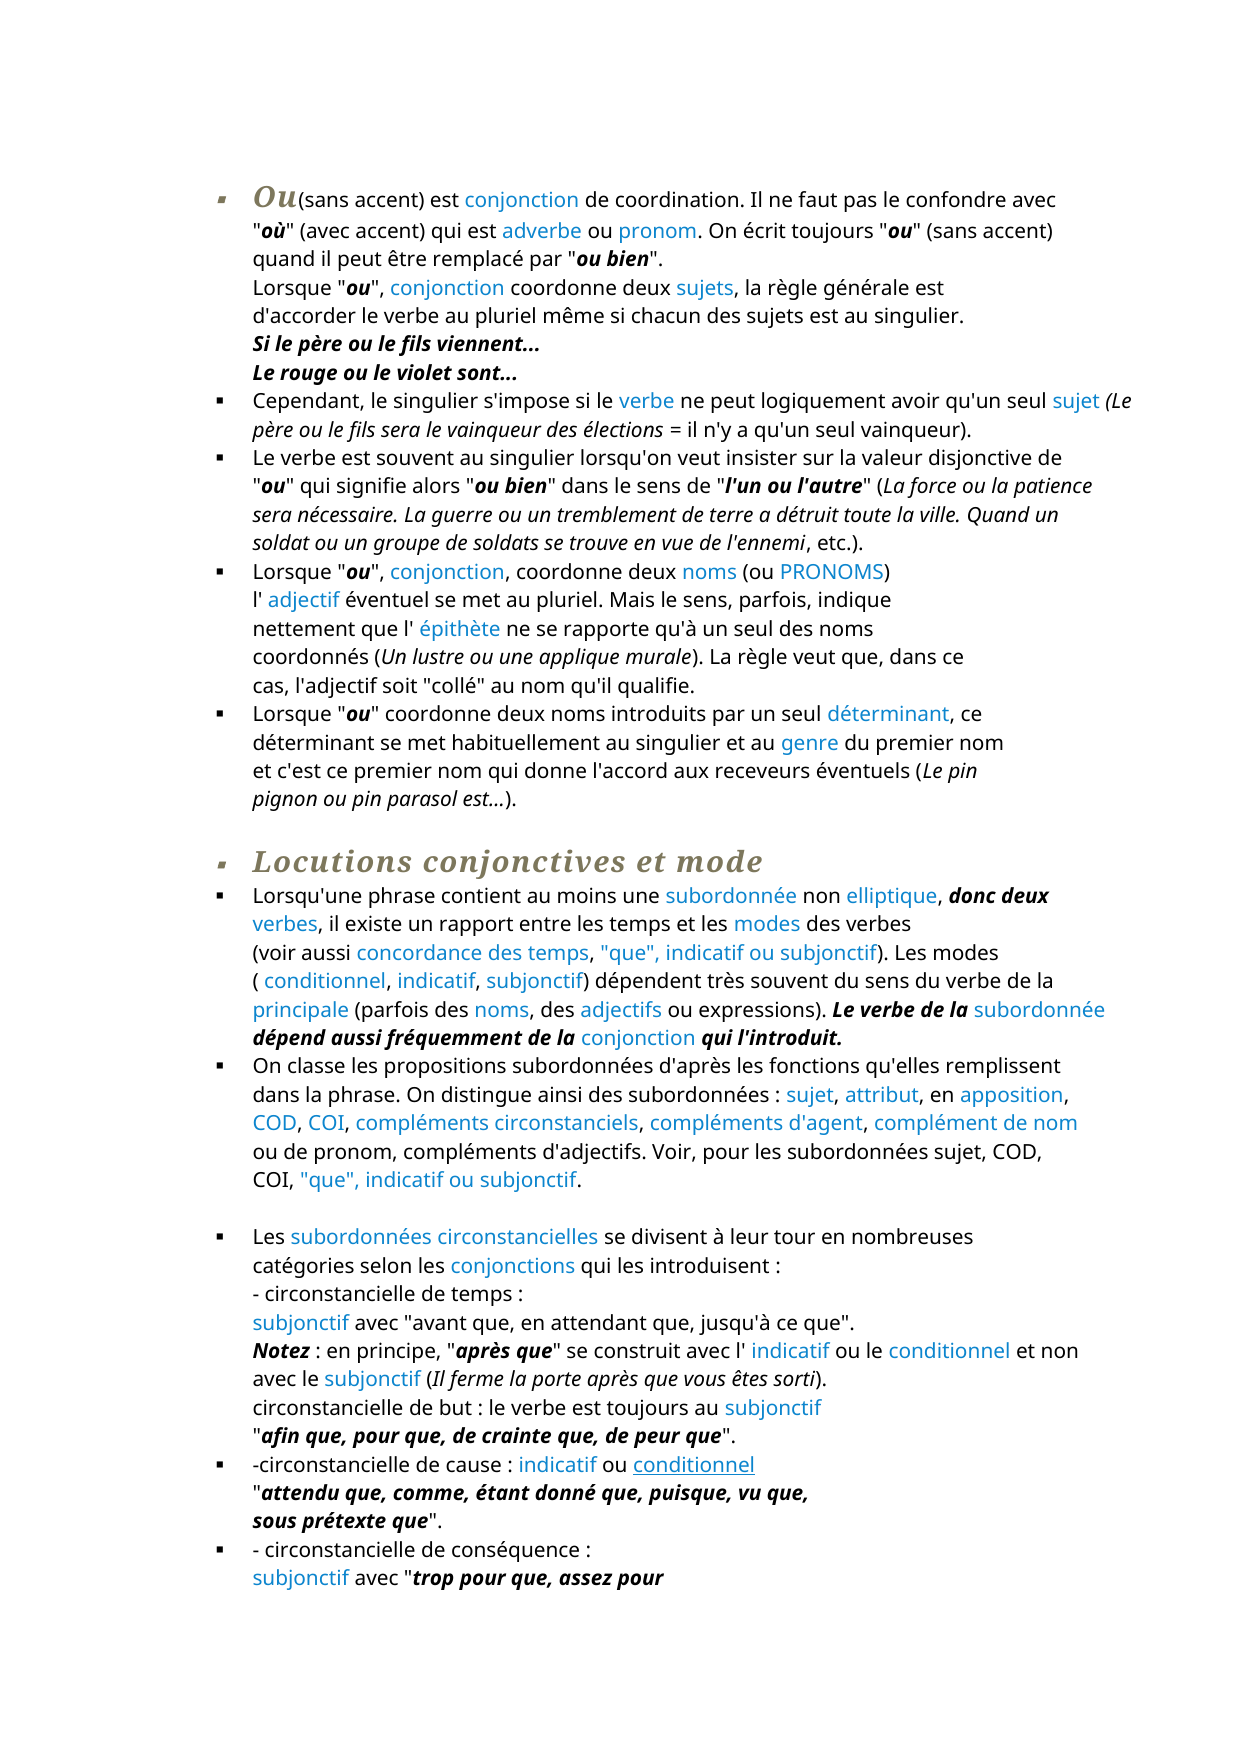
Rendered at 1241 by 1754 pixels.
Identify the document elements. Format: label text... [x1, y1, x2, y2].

list Lorsque "ou", conjonction coordonne deux sujets, la règle générale est d'accorder le verbe au pluriel même si chacun des sujets est au singulier. [252, 273, 1048, 329]
list - circonstancielle de temps : [252, 1279, 1048, 1308]
list ( conditionnel, indicatif, subjonctif) dépendent très souvent du sens du verbe de la principale (parfois des noms, des adjectifs ou expressions). Le verbe de la subordonnée dépend aussi fréquemment de la conjonction qui l'introduit. [252, 966, 1107, 1052]
list Ou(sans accent) est conjonction de coordination. Il ne faut pas le confondre avec "où" (avec accent) qui est adverbe ou pronom. On écrit toujours "ou" (sans accent) quand il peut être remplacé par "ou bien". [215, 176, 1078, 273]
list Le verbe est souvent au singulier lorsqu'on veut insister sur la valeur disjonctive de "ou" qui signifie alors "ou bien" dans le sens de "l'un ou l'autre" (La force ou la patience sera nécessaire. La guerre ou un tremblement de terre a détruit toute la ville. Quand un soldat ou un groupe de soldats se trouve en vue de l'ennemi, etc.). [215, 443, 1107, 557]
list Si le père ou le fils viennent... Le rouge ou le violet sont... [252, 329, 797, 386]
list On classe les propositions subordonnées d'après les fonctions qu'elles remplissent dans la phrase. On distingue ainsi des subordonnées : sujet, attribut, en apposition, COD, COI, compléments circonstanciels, compléments d'agent, complément de nom ou de pronom, compléments d'adjectifs. Voir, pour les subordonnées sujet, COD, COI, "que", indicatif ou subjonctif. [215, 1052, 1078, 1194]
list l' adjectif éventuel se met au pluriel. Mais le sens, parfois, indique nettement que l' épithète ne se rapporte qu'à un seul des noms coordonnés (Un lustre ou une applique murale). La règle veut que, dans ce cas, l'adjectif soit "collé" au nom qu'il qualifie. [252, 585, 974, 699]
list (voir aussi concordance des temps, "que", indicatif ou subjonctif). Les modes [252, 938, 1107, 966]
list Les subordonnées circonstancielles se divisent à leur tour en nombreuses catégories selon les conjonctions qui les introduisent : [215, 1222, 1063, 1279]
list Lorsque "ou" coordonne deux noms introduits par un seul déterminant, ce déterminant se met habituellement au singulier et au genre du premier nom et c'est ce premier nom qui donne l'accord aux receveurs éventuels (Le pin pignon ou pin parasol est...). [215, 699, 1019, 813]
list -circonstancielle de cause : indicatif ou conditionnel "attendu que, comme, étant donné que, puisque, vu que, sous prétexte que". [215, 1450, 812, 1535]
list subjonctif avec "avant que, en attendant que, jusqu'à ce que". [252, 1308, 1048, 1336]
list Notez : en principe, "après que" se construit avec l' indicatif ou le conditionnel et non avec le subjonctif (Il ferme la porte après que vous êtes sorti). [252, 1336, 1107, 1393]
list Locutions conjonctives et mode [215, 841, 797, 881]
list Lorsque "ou", conjonction, coordonne deux noms (ou PRONOMS) [215, 557, 974, 585]
list Cependant, le singulier s'impose si le verbe ne peut logiquement avoir qu'un seul sujet (Le père ou le fils sera le vainqueur des élections = il n'y a qu'un seul vainqueur). [215, 386, 1167, 443]
list Lorsqu'une phrase contient au moins une subordonnée non elliptique, donc deux verbes, il existe un rapport entre les temps et les modes des verbes [215, 881, 1107, 938]
list circonstancielle de but : le verbe est toujours au subjonctif "afin que, pour que, de crainte que, de peur que". [252, 1393, 871, 1450]
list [215, 1535, 679, 1592]
